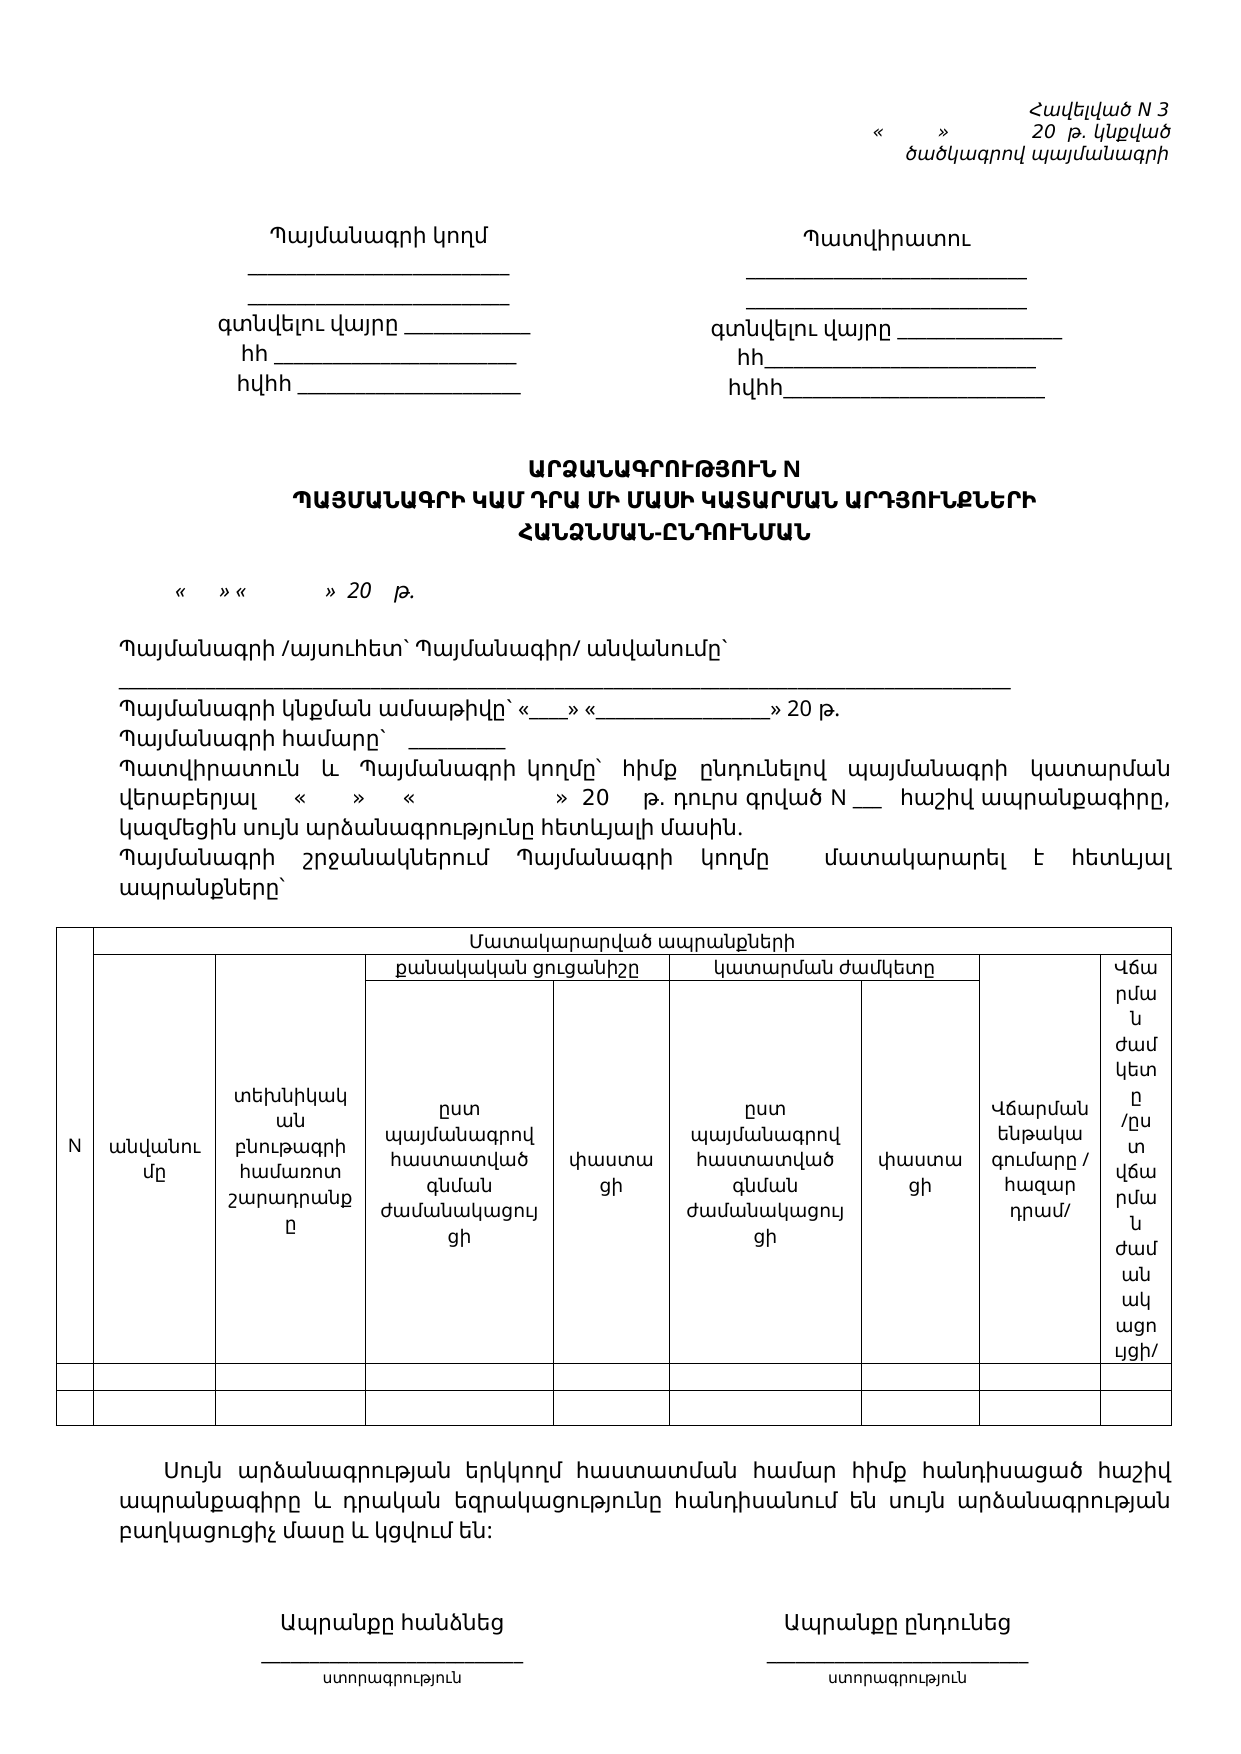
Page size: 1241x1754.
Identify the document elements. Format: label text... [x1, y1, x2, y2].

table_cell ըստ պայմանագրով հաստատված գնման ժամանակացույցի [366, 981, 553, 1363]
table_cell [980, 1391, 1100, 1425]
text Հավելված N 3 [118, 99, 1171, 121]
text ՀԱՆՁՆՄԱՆ-ԸՆԴՈՒՆՄԱՆ [118, 516, 1171, 547]
table_cell [670, 1364, 861, 1389]
table_cell [1101, 1364, 1171, 1389]
table_header Ապրանքը ընդունեց [645, 1607, 1150, 1637]
table_cell [554, 1391, 669, 1425]
table_cell [57, 1391, 93, 1425]
text « » « » 20 թ. [118, 575, 1171, 605]
table_cell [670, 1391, 861, 1425]
table_cell [94, 1364, 215, 1389]
table_cell [216, 1364, 365, 1389]
text Պայմանագրի շրջանակներում Պայմանագրի կողմը մատակարարել է հետևյալ ապրանքները՝ [118, 842, 1171, 902]
text « » 20 թ. կնքված [118, 121, 1171, 143]
table_header Պատվիրատու _____________________________ _____________________________ գտնվելու վայրը _________________ հհ____________________________ հվհհ___________________________ [620, 223, 1153, 402]
table_cell Վճարման ենթակա գումարը /հազար դրամ/ [980, 955, 1100, 1363]
table_header N [57, 928, 93, 1363]
table_cell [1101, 1391, 1171, 1425]
table_cell փաստացի [554, 981, 669, 1363]
text Սույն արձանագրության երկկողմ հաստատման համար հիմք հանդիսացած հաշիվ ապրանքագիրը և դրական եզրակացությունը հանդիսանում են սույն արձանագրության բաղկացուցիչ մասը և կցվում են: [118, 1456, 1171, 1545]
text ծածկագրով պայմանագրի [118, 143, 1171, 165]
table_cell ___________________________ ստորագրություն [140, 1637, 645, 1688]
text Պայմանագրի համարը` __________ [118, 723, 1171, 753]
table_cell ___________________________ ստորագրություն [645, 1637, 1150, 1688]
text Պայմանագրի /այսուհետ` Պայմանագիր/ անվանումը` ____________________________________________________________________________________________ [118, 633, 1171, 693]
table_cell անվանումը [94, 955, 215, 1363]
table_header Պայմանագրի կողմ ___________________________ ___________________________ գտնվելու վայրը ______________ հհ _________________________ հվհհ _______________________ [137, 223, 620, 402]
text Պատվիրատուն և Պայմանագրի կողմը՝ հիմք ընդունելով պայմանագրի կատարման վերաբերյալ « » « » 20 թ. դուրս գրված N ___ հաշիվ ապրանքագիրը, կազմեցին սույն արձանագրությունը հետևյալի մասին. [118, 753, 1171, 842]
table_header Ապրանքը հանձնեց [140, 1607, 645, 1637]
table_cell [980, 1364, 1100, 1389]
text ԱՐՁԱՆԱԳՐՈՒԹՅՈՒՆ N [118, 453, 1171, 484]
table_cell [554, 1364, 669, 1389]
table_cell քանակական ցուցանիշը [366, 955, 669, 980]
table_cell [57, 1364, 93, 1389]
table_cell ըստ պայմանագրով հաստատված գնման ժամանակացույցի [670, 981, 861, 1363]
table_cell [862, 1391, 979, 1425]
table_cell Վճարման ժամկետը /ըստ վճարման ժամանակացույցի/ [1101, 955, 1171, 1363]
table_cell փաստացի [862, 981, 979, 1363]
text ՊԱՅՄԱՆԱԳՐԻ ԿԱՄ ԴՐԱ ՄԻ ՄԱՍԻ ԿԱՏԱՐՄԱՆ ԱՐԴՅՈՒՆՔՆԵՐԻ [118, 484, 1171, 516]
table_header Մատակարարված ապրանքների [94, 928, 1171, 954]
table_cell [94, 1391, 215, 1425]
table_cell [366, 1364, 553, 1389]
table_cell [216, 1391, 365, 1425]
table_cell կատարման ժամկետը [670, 955, 979, 980]
table_cell [366, 1391, 553, 1425]
text Պայմանագրի կնքման ամսաթիվը` «____» «__________________» 20 թ. [118, 693, 1171, 723]
table_cell [862, 1364, 979, 1389]
table_cell տեխնիկական բնութագրի համառոտ շարադրանքը [216, 955, 365, 1363]
